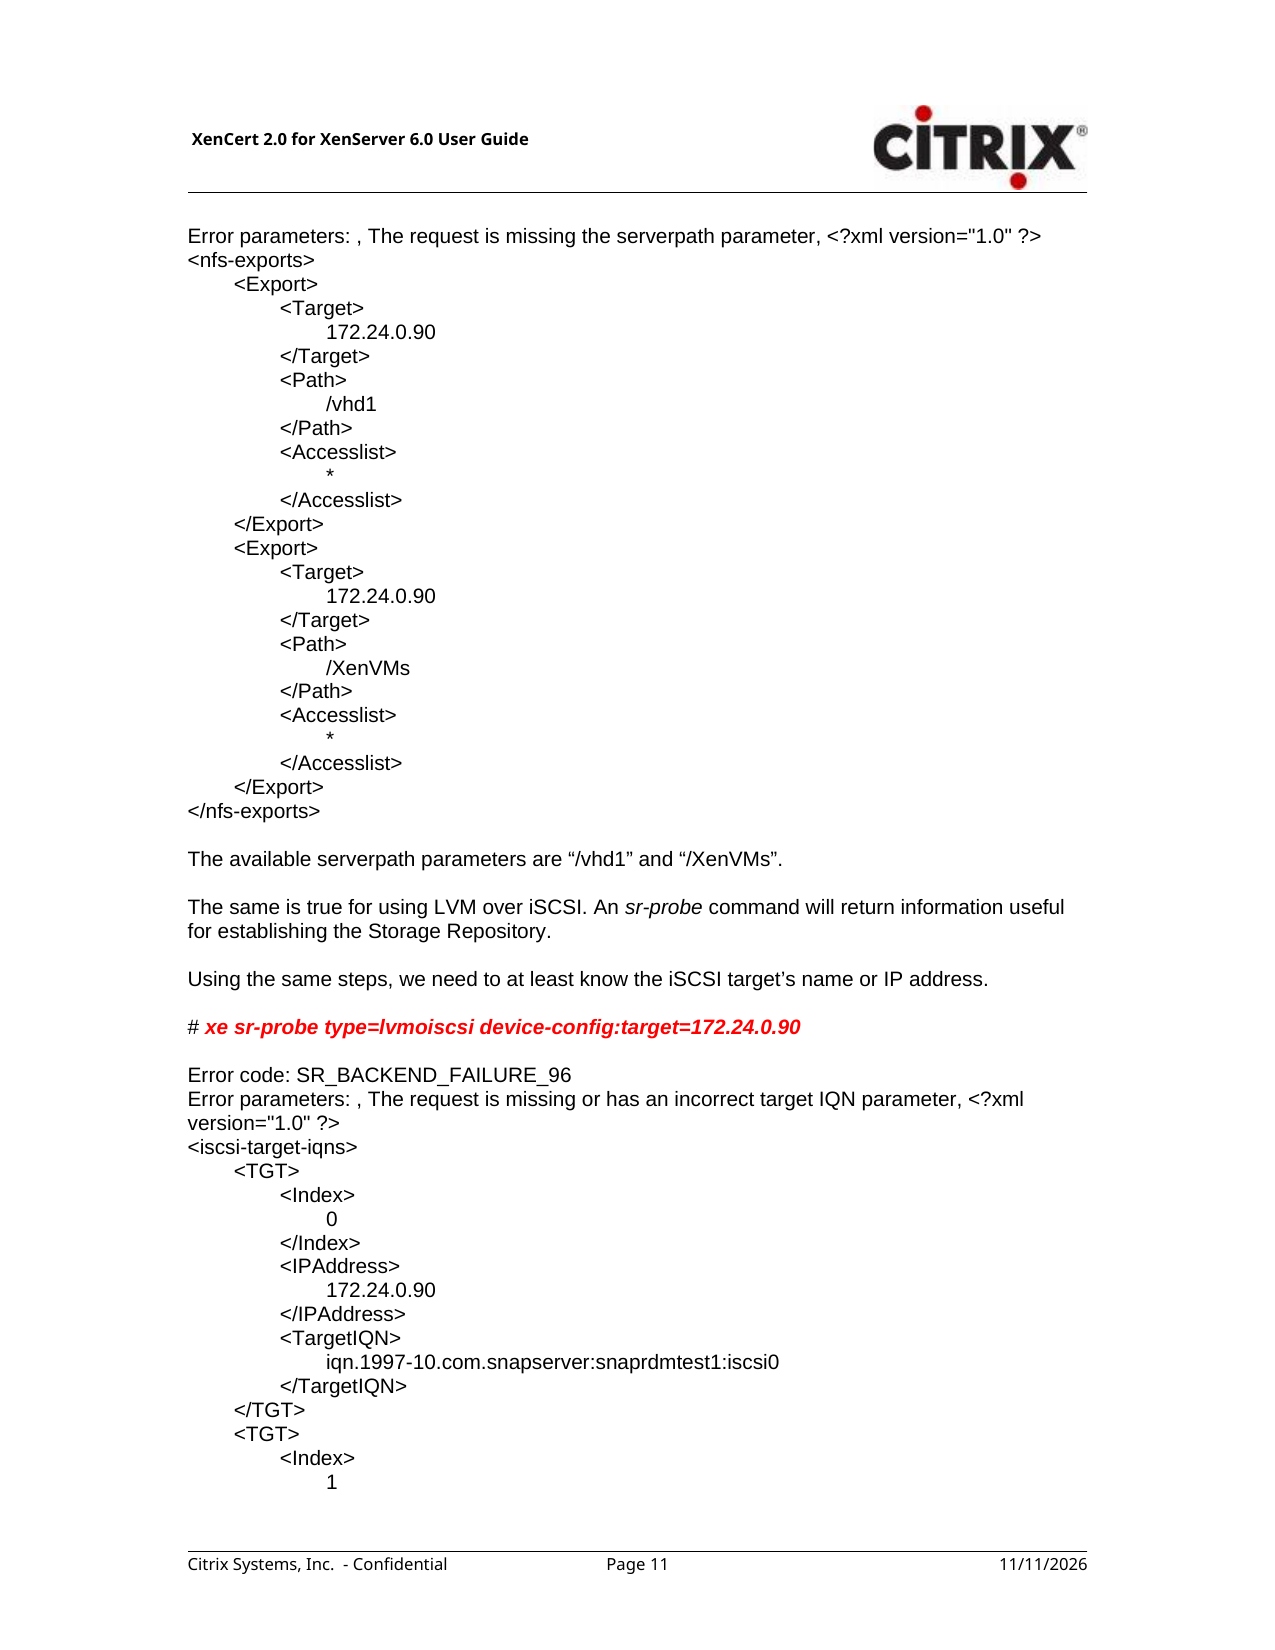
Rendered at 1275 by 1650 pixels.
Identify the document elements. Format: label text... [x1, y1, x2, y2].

text Using the same steps, we need to at least know the iSCSI target’s name or IP address. [187, 967, 1087, 991]
text <Index> [187, 1446, 1087, 1470]
text The available serverpath parameters are “/vhd1” and “/XenVMs”. [187, 847, 1087, 871]
text 172.24.0.90 [187, 583, 1087, 607]
text Error parameters: , The request is missing the serverpath parameter, <?xml version="1.0" ?> [187, 224, 1087, 248]
text <TargetIQN> [187, 1326, 1087, 1350]
text <Export> [187, 272, 1087, 296]
text </Index> [187, 1230, 1087, 1254]
text Error code: SR_BACKEND_FAILURE_96 [187, 1063, 1087, 1087]
text </Accesslist> [187, 751, 1087, 775]
text <Index> [187, 1182, 1087, 1206]
text The same is true for using LVM over iSCSI. An sr-probe command will return information useful for establishing the Storage Repository. [187, 895, 1087, 943]
text <Accesslist> [187, 440, 1087, 464]
text /XenVMs [187, 655, 1087, 679]
text Error parameters: , The request is missing or has an incorrect target IQN parameter, <?xml version="1.0" ?> [187, 1087, 1087, 1134]
text </TargetIQN> [187, 1374, 1087, 1398]
text 1 [187, 1470, 1087, 1494]
text </IPAddress> [187, 1302, 1087, 1326]
text <TGT> [187, 1422, 1087, 1446]
text </Path> [187, 679, 1087, 703]
text </Path> [187, 416, 1087, 440]
text </Export> [187, 512, 1087, 536]
text </TGT> [187, 1398, 1087, 1422]
text <nfs-exports> [187, 248, 1087, 272]
picture [873, 105, 1088, 190]
text 0 [187, 1206, 1087, 1230]
text </Target> [187, 344, 1087, 368]
text </nfs-exports> [187, 799, 1087, 823]
text <IPAddress> [187, 1254, 1087, 1278]
text # xe sr-probe type=lvmoiscsi device-config:target=172.24.0.90 [187, 1015, 1087, 1039]
text <Target> [187, 296, 1087, 320]
text </Accesslist> [187, 488, 1087, 512]
text </Export> [187, 775, 1087, 799]
text <Path> [187, 368, 1087, 392]
text 172.24.0.90 [187, 320, 1087, 344]
text 172.24.0.90 [187, 1278, 1087, 1302]
text /vhd1 [187, 392, 1087, 416]
text <TGT> [187, 1158, 1087, 1182]
text * [187, 727, 1087, 751]
text <Target> [187, 559, 1087, 583]
text <Accesslist> [187, 703, 1087, 727]
text <Path> [187, 631, 1087, 655]
text * [187, 464, 1087, 488]
text </Target> [187, 607, 1087, 631]
text <Export> [187, 536, 1087, 559]
text <iscsi-target-iqns> [187, 1134, 1087, 1158]
text iqn.1997-10.com.snapserver:snaprdmtest1:iscsi0 [187, 1350, 1087, 1374]
